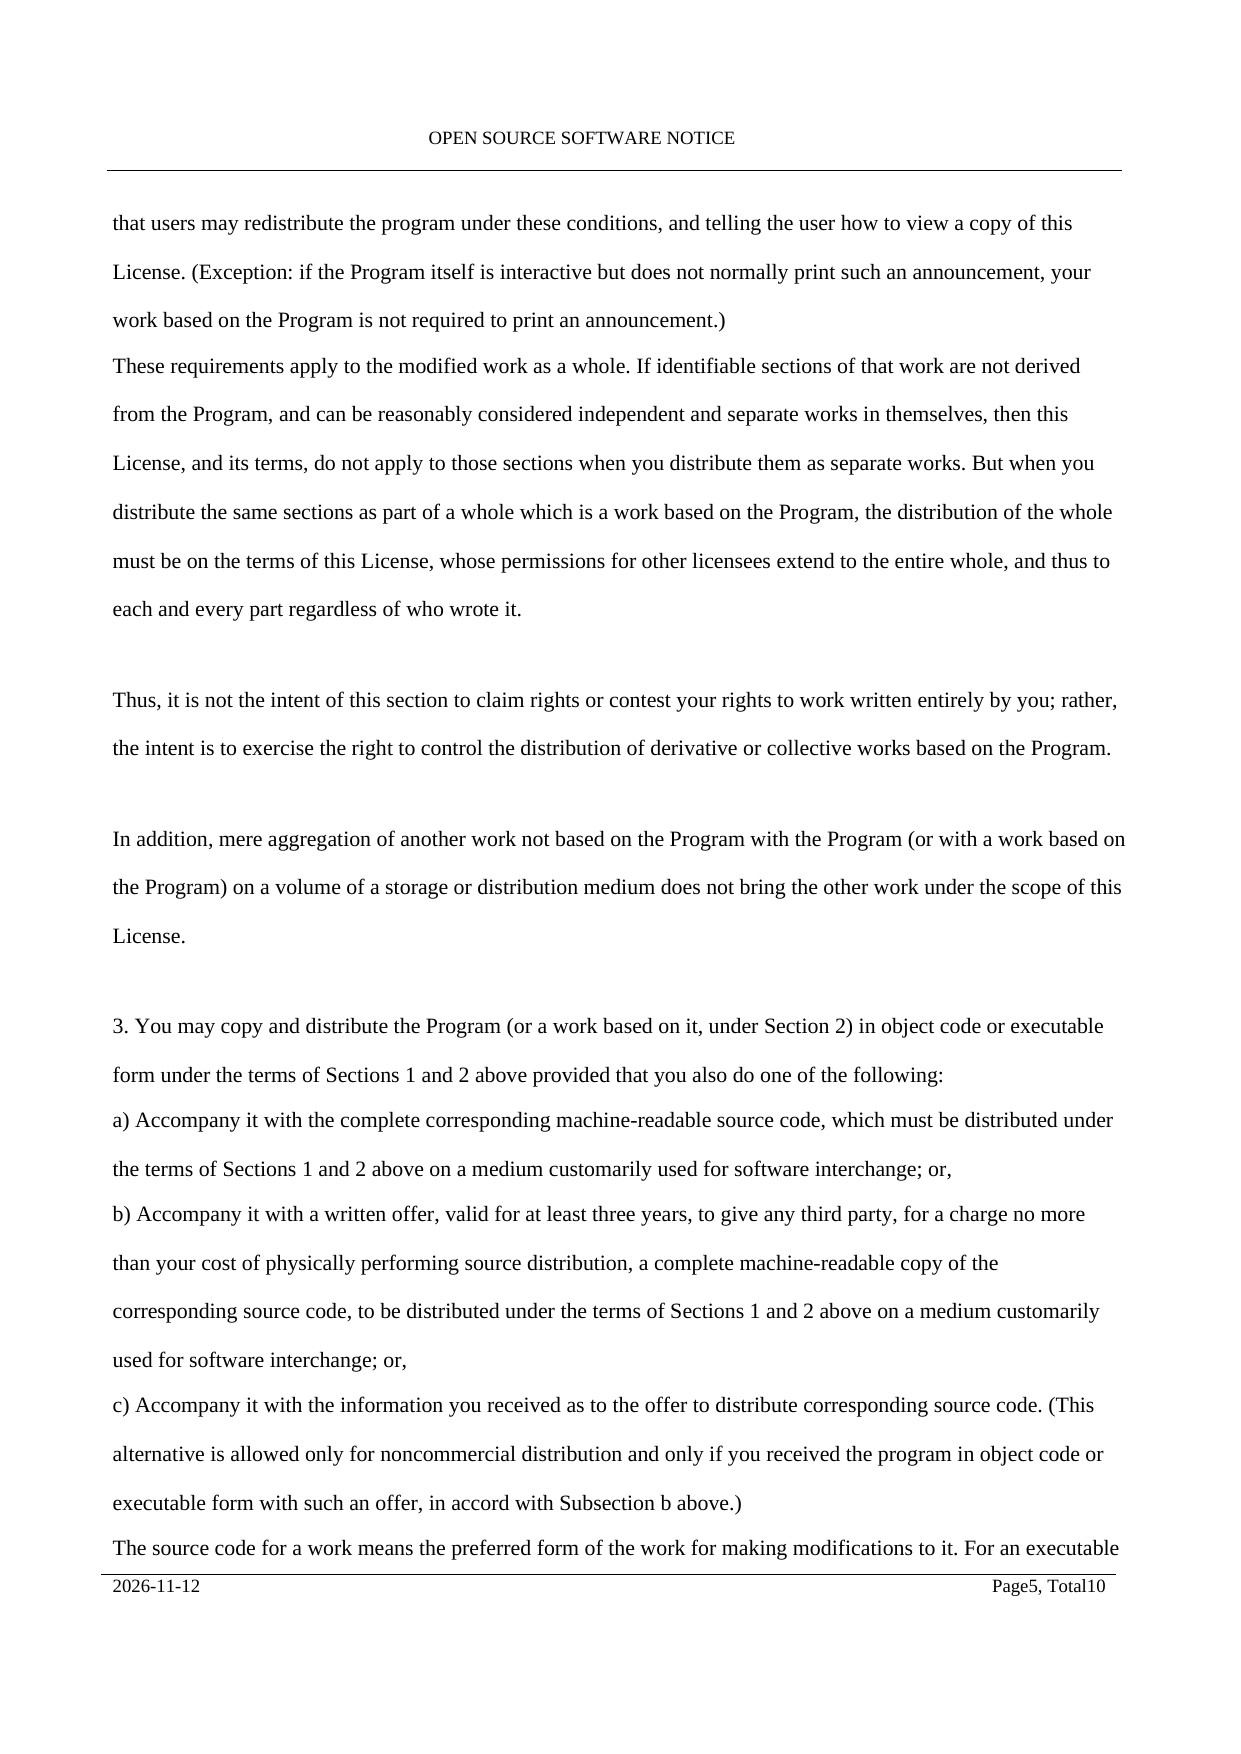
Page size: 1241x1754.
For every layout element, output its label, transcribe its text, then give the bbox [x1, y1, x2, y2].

text Thus, it is not the intent of this section to claim rights or contest your rights to work written entirely by you; rather, the intent is to exercise the right to control the distribution of derivative or collective works based on the Program. [112, 683, 1128, 764]
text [112, 206, 1128, 336]
text b) Accompany it with a written offer, valid for at least three years, to give any third party, for a charge no more than your cost of physically performing source distribution, a complete machine-readable copy of the corresponding source code, to be distributed under the terms of Sections 1 and 2 above on a medium customarily used for software interchange; or, [112, 1197, 1128, 1376]
text a) Accompany it with the complete corresponding machine-readable source code, which must be distributed under the terms of Sections 1 and 2 above on a medium customarily used for software interchange; or, [112, 1103, 1128, 1185]
text c) Accompany it with the information you received as to the offer to distribute corresponding source code. (This alternative is allowed only for noncommercial distribution and only if you received the program in object code or executable form with such an offer, in accord with Subsection b above.) [112, 1389, 1128, 1519]
text These requirements apply to the modified work as a whole. If identifiable sections of that work are not derived from the Program, and can be reasonably considered independent and separate works in themselves, then this License, and its terms, do not apply to those sections when you distribute them as separate works. But when you distribute the same sections as part of a whole which is a work based on the Program, the distribution of the whole must be on the terms of this License, whose permissions for other licensees extend to the entire whole, and thus to each and every part regardless of who wrote it. [112, 349, 1128, 625]
text 3. You may copy and distribute the Program (or a work based on it, under Section 2) in object code or executable form under the terms of Sections 1 and 2 above provided that you also do one of the following: [112, 1009, 1128, 1091]
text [112, 1531, 1128, 1564]
text In addition, mere aggregation of another work not based on the Program with the Program (or with a work based on the Program) on a volume of a storage or distribution medium does not bring the other work under the scope of this License. [112, 822, 1128, 952]
